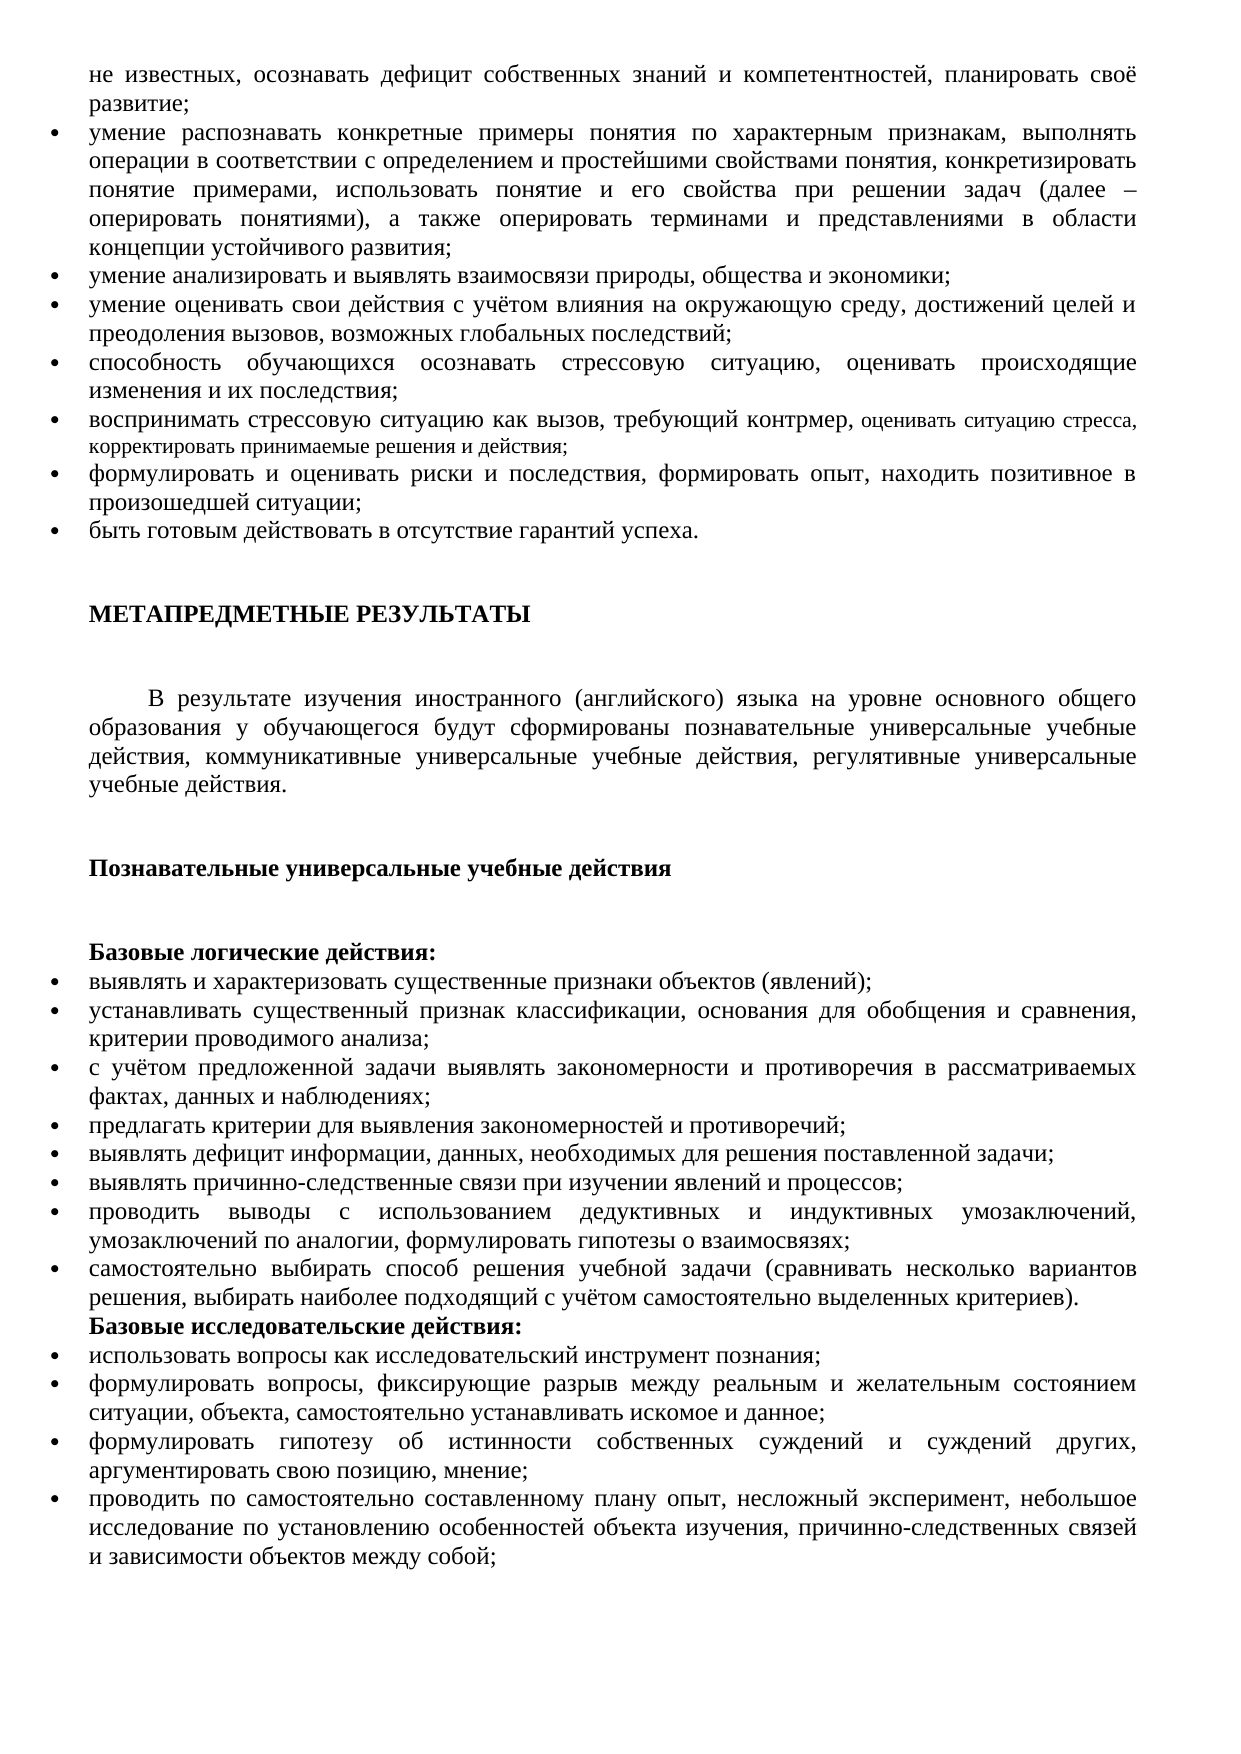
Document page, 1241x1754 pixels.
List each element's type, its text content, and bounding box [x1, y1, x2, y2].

list выявлять дефицит информации, данных, необходимых для решения поставленной задачи; [51, 1138, 1138, 1167]
text Базовые исследовательские действия: [89, 1311, 1138, 1340]
list воспринимать стрессовую ситуацию как вызов, требующий контрмер, оценивать ситуацию стресса, корректировать принимаемые решения и действия; [51, 404, 1138, 458]
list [51, 59, 1138, 117]
text МЕТАПРЕДМЕТНЫЕ РЕЗУЛЬТАТЫ [89, 599, 1138, 628]
text В результате изучения иностранного (английского) языка на уровне основного общего образования у обучающегося будут сформированы познавательные универсальные учебные действия, коммуникативные универсальные учебные действия, регулятивные универсальные учебные действия. [89, 683, 1138, 798]
list формулировать вопросы, фиксирующие разрыв между реальным и желательным состоянием ситуации, объекта, самостоятельно устанавливать искомое и данное; [51, 1368, 1138, 1426]
list с учётом предложенной задачи выявлять закономерности и противоречия в рассматриваемых фактах, данных и наблюдениях; [51, 1052, 1138, 1110]
list быть готовым действовать в отсутствие гарантий успеха. [51, 516, 1138, 544]
list проводить выводы с использованием дедуктивных и индуктивных умозаключений, умозаключений по аналогии, формулировать гипотезы о взаимосвязях; [51, 1196, 1138, 1253]
text Познавательные универсальные учебные действия [89, 853, 1138, 882]
list самостоятельно выбирать способ решения учебной задачи (сравнивать несколько вариантов решения, выбирать наиболее подходящий с учётом самостоятельно выделенных критериев). [51, 1253, 1138, 1311]
list использовать вопросы как исследовательский инструмент познания; [51, 1340, 1138, 1368]
list выявлять причинно-следственные связи при изучении явлений и процессов; [51, 1167, 1138, 1196]
list формулировать и оценивать риски и последствия, формировать опыт, находить позитивное в произошедшей ситуации; [51, 458, 1138, 516]
list формулировать гипотезу об истинности собственных суждений и суждений других, аргументировать свою позицию, мнение; [51, 1426, 1138, 1483]
list умение распознавать конкретные примеры понятия по характерным признакам, выполнять операции в соответствии с определением и простейшими свойствами понятия, конкретизировать понятие примерами, использовать понятие и его свойства при решении задач (далее – оперировать понятиями), а также оперировать терминами и представлениями в области концепции устойчивого развития; [51, 117, 1138, 260]
list умение анализировать и выявлять взаимосвязи природы, общества и экономики; [51, 260, 1138, 289]
list выявлять и характеризовать существенные признаки объектов (явлений); [51, 966, 1138, 995]
list предлагать критерии для выявления закономерностей и противоречий; [51, 1110, 1138, 1138]
list умение оценивать свои действия с учётом влияния на окружающую среду, достижений целей и преодоления вызовов, возможных глобальных последствий; [51, 289, 1138, 347]
list устанавливать существенный признак классификации, основания для обобщения и сравнения, критерии проводимого анализа; [51, 995, 1138, 1052]
list способность обучающихся осознавать стрессовую ситуацию, оценивать происходящие изменения и их последствия; [51, 347, 1138, 404]
text Базовые логические действия: [89, 937, 1138, 966]
list проводить по самостоятельно составленному плану опыт, несложный эксперимент, небольшое исследование по установлению особенностей объекта изучения, причинно-следственных связей и зависимости объектов между собой; [51, 1483, 1138, 1570]
